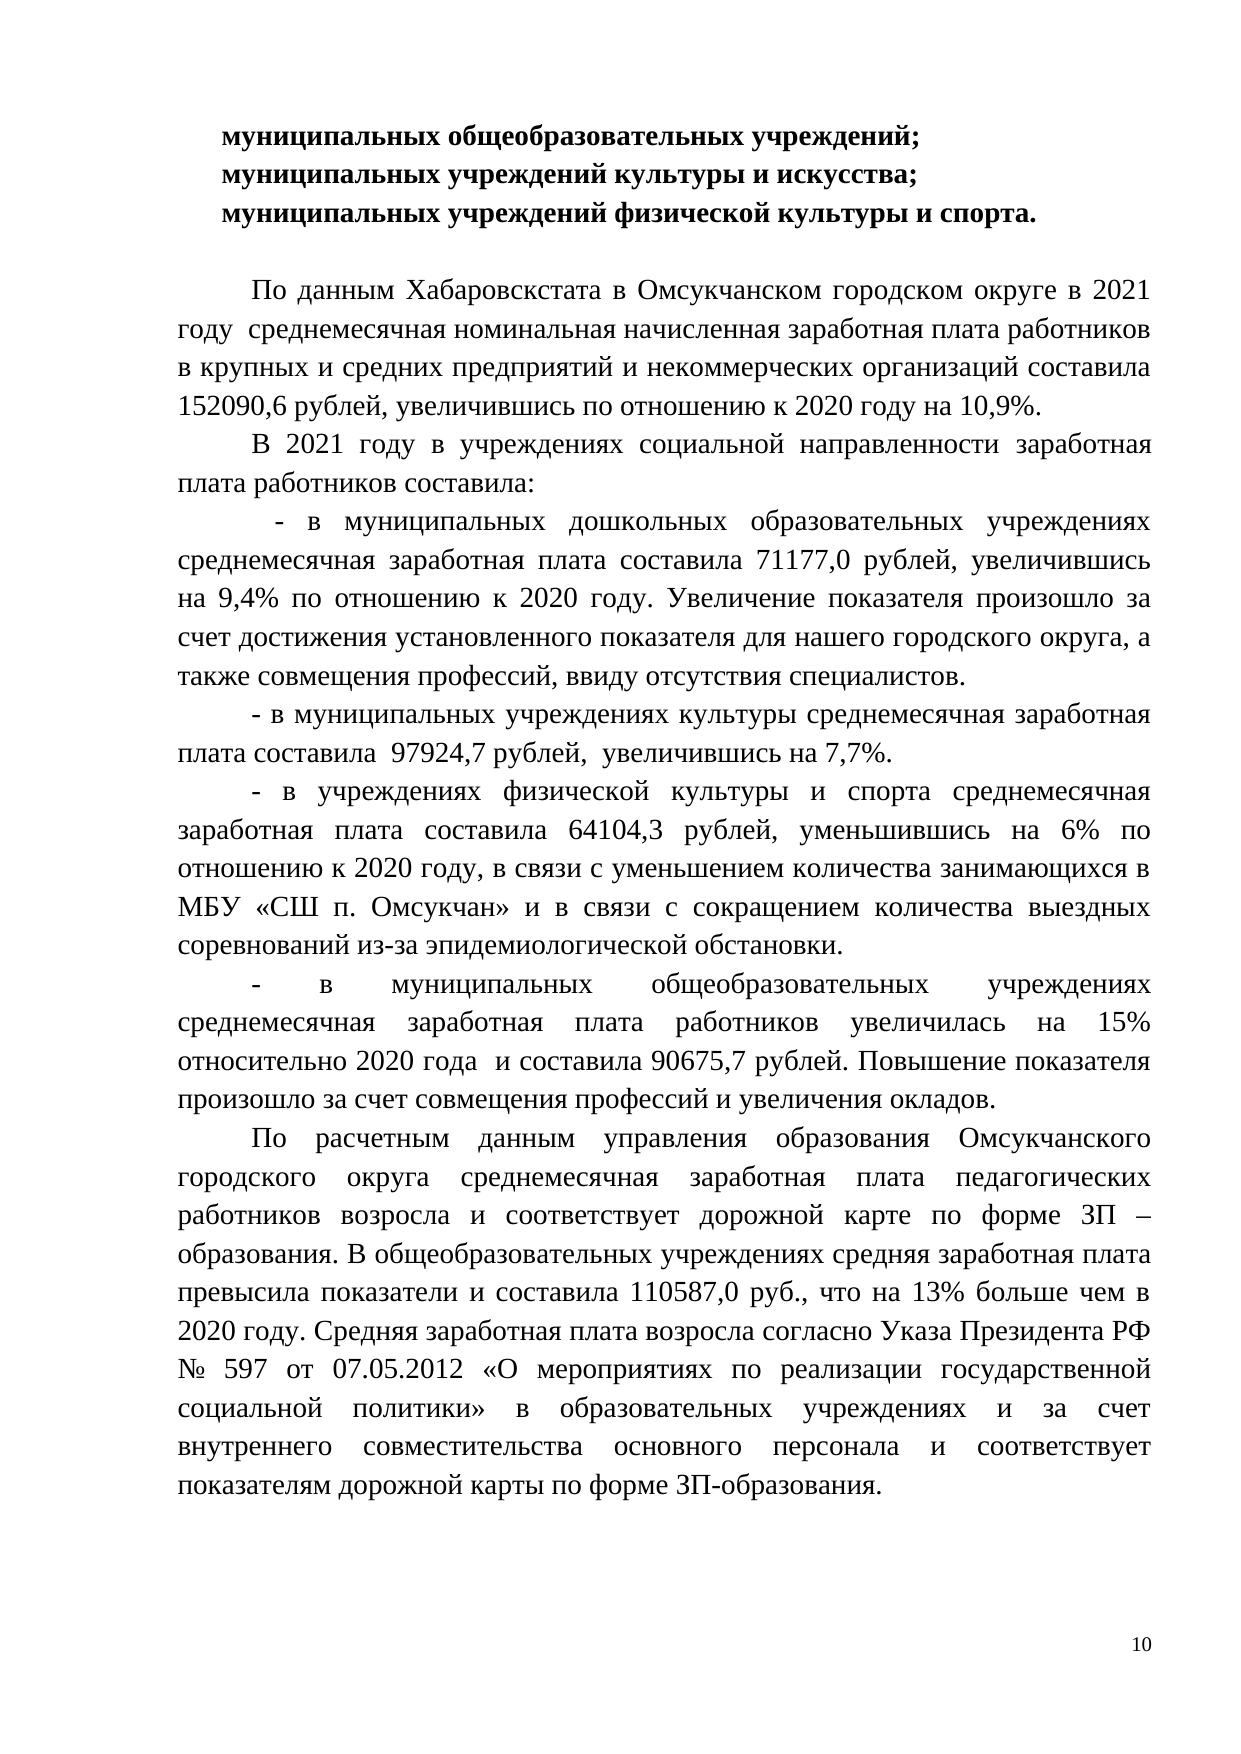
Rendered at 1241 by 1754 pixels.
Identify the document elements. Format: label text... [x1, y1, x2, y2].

text муниципальных общеобразовательных учреждений; [177, 118, 1152, 152]
text - в учреждениях физической культуры и спорта среднемесячная заработная плата составила 64104,3 рублей, уменьшившись на 6% по отношению к 2020 году, в связи с уменьшением количества занимающихся в МБУ «СШ п. Омсукчан» и в связи с сокращением количества выездных соревнований из-за эпидемиологической обстановки. [177, 773, 1152, 961]
text По данным Хабаровскстата в Омсукчанском городском округе в 2021 году среднемесячная номинальная начисленная заработная плата работников в крупных и средних предприятий и некоммерческих организаций составила 152090,6 рублей, увеличившись по отношению к 2020 году на 10,9%. [177, 272, 1152, 421]
text В 2021 году в учреждениях социальной направленности заработная плата работников составила: [177, 426, 1152, 498]
text муниципальных учреждений физической культуры и спорта. [177, 195, 1152, 229]
text - в муниципальных дошкольных образовательных учреждениях среднемесячная заработная плата составила 71177,0 рублей, увеличившись на 9,4% по отношению к 2020 году. Увеличение показателя произошло за счет достижения установленного показателя для нашего городского округа, а также совмещения профессий, ввиду отсутствия специалистов. [177, 503, 1152, 691]
text - в муниципальных учреждениях культуры среднемесячная заработная плата составила 97924,7 рублей, увеличившись на 7,7%. [177, 696, 1152, 768]
text муниципальных учреждений культуры и искусства; [177, 157, 1152, 190]
text - в муниципальных общеобразовательных учреждениях среднемесячная заработная плата работников увеличилась на 15% относительно 2020 года и составила 90675,7 рублей. Повышение показателя произошло за счет совмещения профессий и увеличения окладов. [177, 966, 1152, 1115]
text По расчетным данным управления образования Омсукчанского городского округа среднемесячная заработная плата педагогических работников возросла и соответствует дорожной карте по форме ЗП – образования. В общеобразовательных учреждениях средняя заработная плата превысила показатели и составила 110587,0 руб., что на 13% больше чем в 2020 году. Средняя заработная плата возросла согласно Указа Президента РФ № 597 от 07.05.2012 «О мероприятиях по реализации государственной социальной политики» в образовательных учреждениях и за счет внутреннего совместительства основного персонала и соответствует показателям дорожной карты по форме ЗП-образования. [177, 1120, 1152, 1501]
